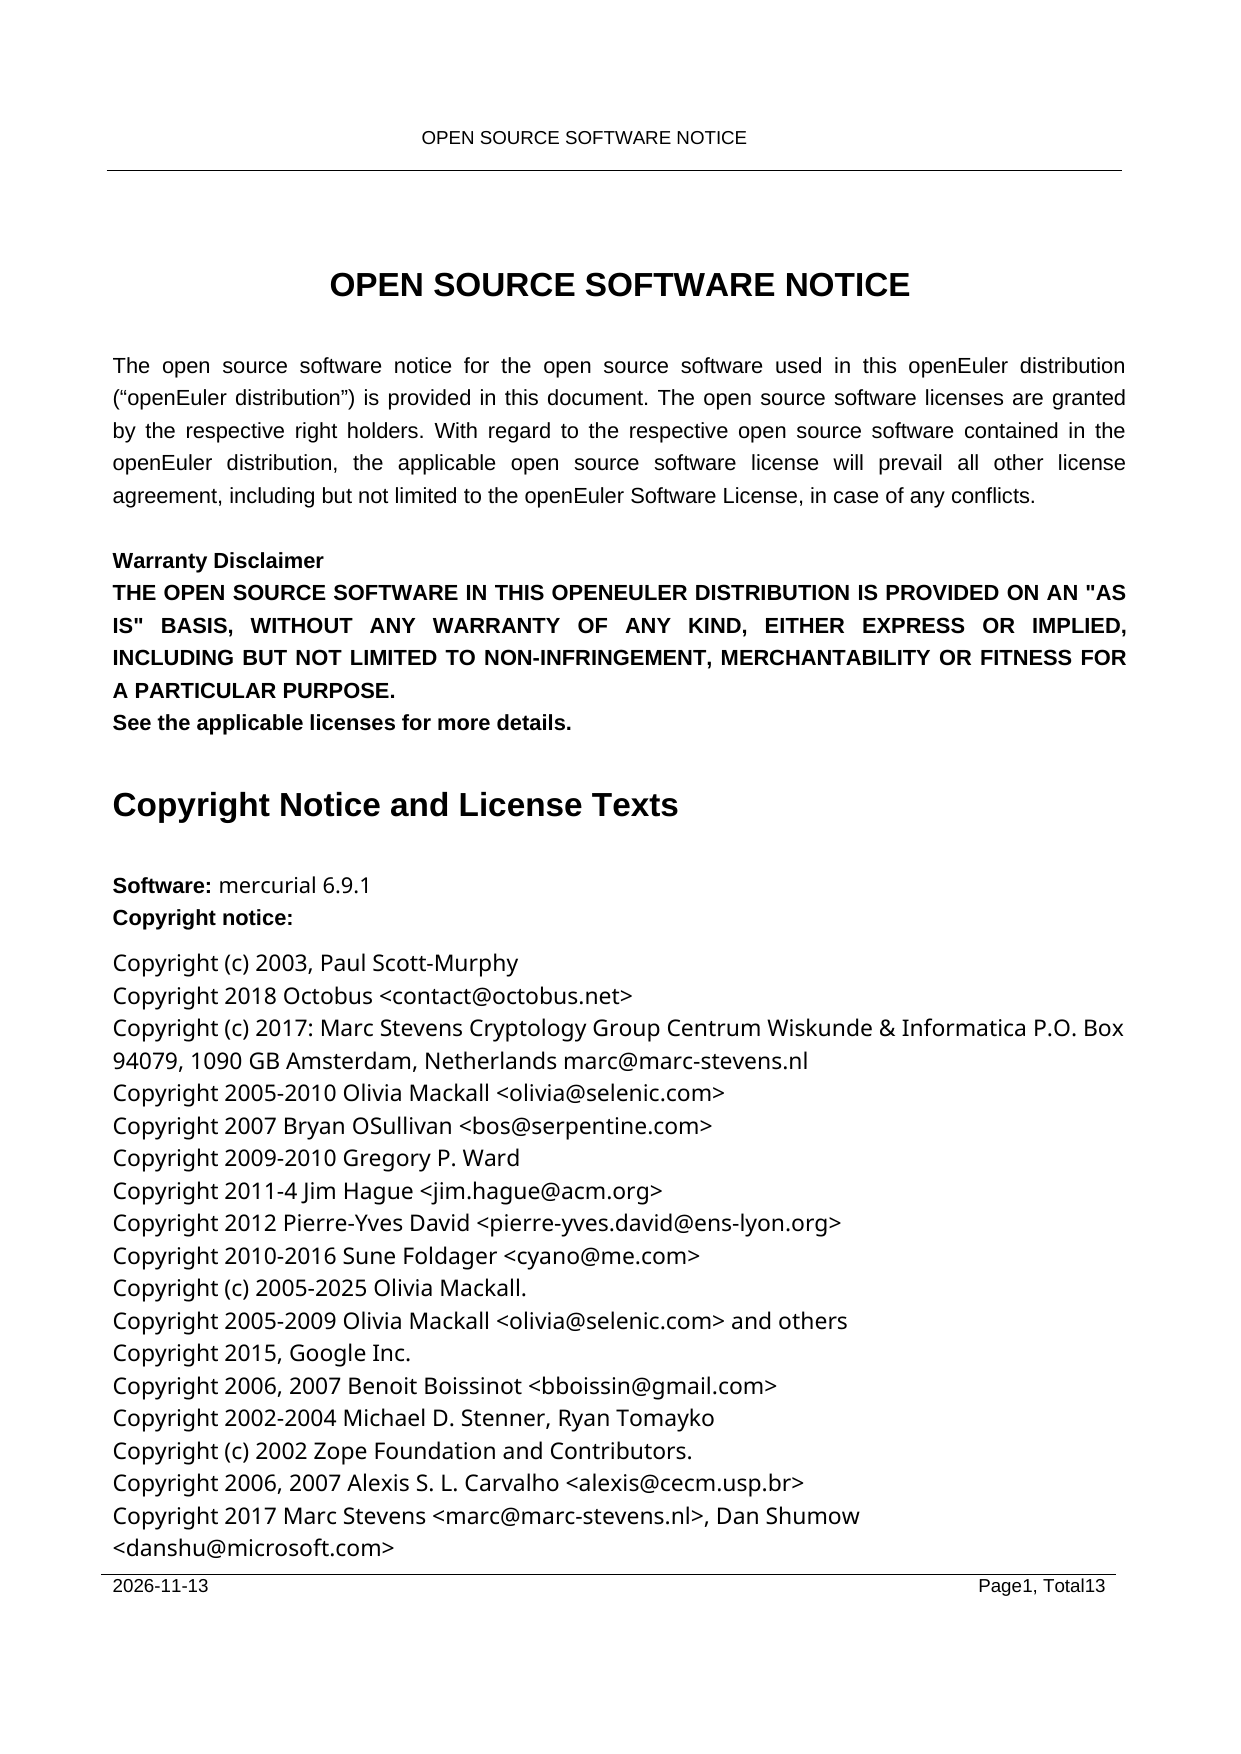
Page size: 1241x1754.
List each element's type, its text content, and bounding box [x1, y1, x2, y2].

title Software: mercurial 6.9.1 [112, 869, 1128, 901]
text Warranty Disclaimer [112, 544, 1128, 576]
text THE OPEN SOURCE SOFTWARE IN THIS OPENEULER DISTRIBUTION IS PROVIDED ON AN "AS IS" BASIS, WITHOUT ANY WARRANTY OF ANY KIND, EITHER EXPRESS OR IMPLIED, INCLUDING BUT NOT LIMITED TO NON-INFRINGEMENT, MERCHANTABILITY OR FITNESS FOR A PARTICULAR PURPOSE. See the applicable licenses for more details. [112, 576, 1128, 739]
text Copyright notice: [112, 901, 1128, 934]
text OPEN SOURCE SOFTWARE NOTICE [112, 251, 1128, 316]
text The open source software notice for the open source software used in this openEuler distribution (“openEuler distribution”) is provided in this document. The open source software licenses are granted by the respective right holders. With regard to the respective open source software contained in the openEuler distribution, the applicable open source software license will prevail all other license agreement, including but not limited to the openEuler Software License, in case of any conflicts. [112, 349, 1128, 511]
text Copyright Notice and License Texts [112, 771, 1128, 836]
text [112, 947, 1128, 1564]
